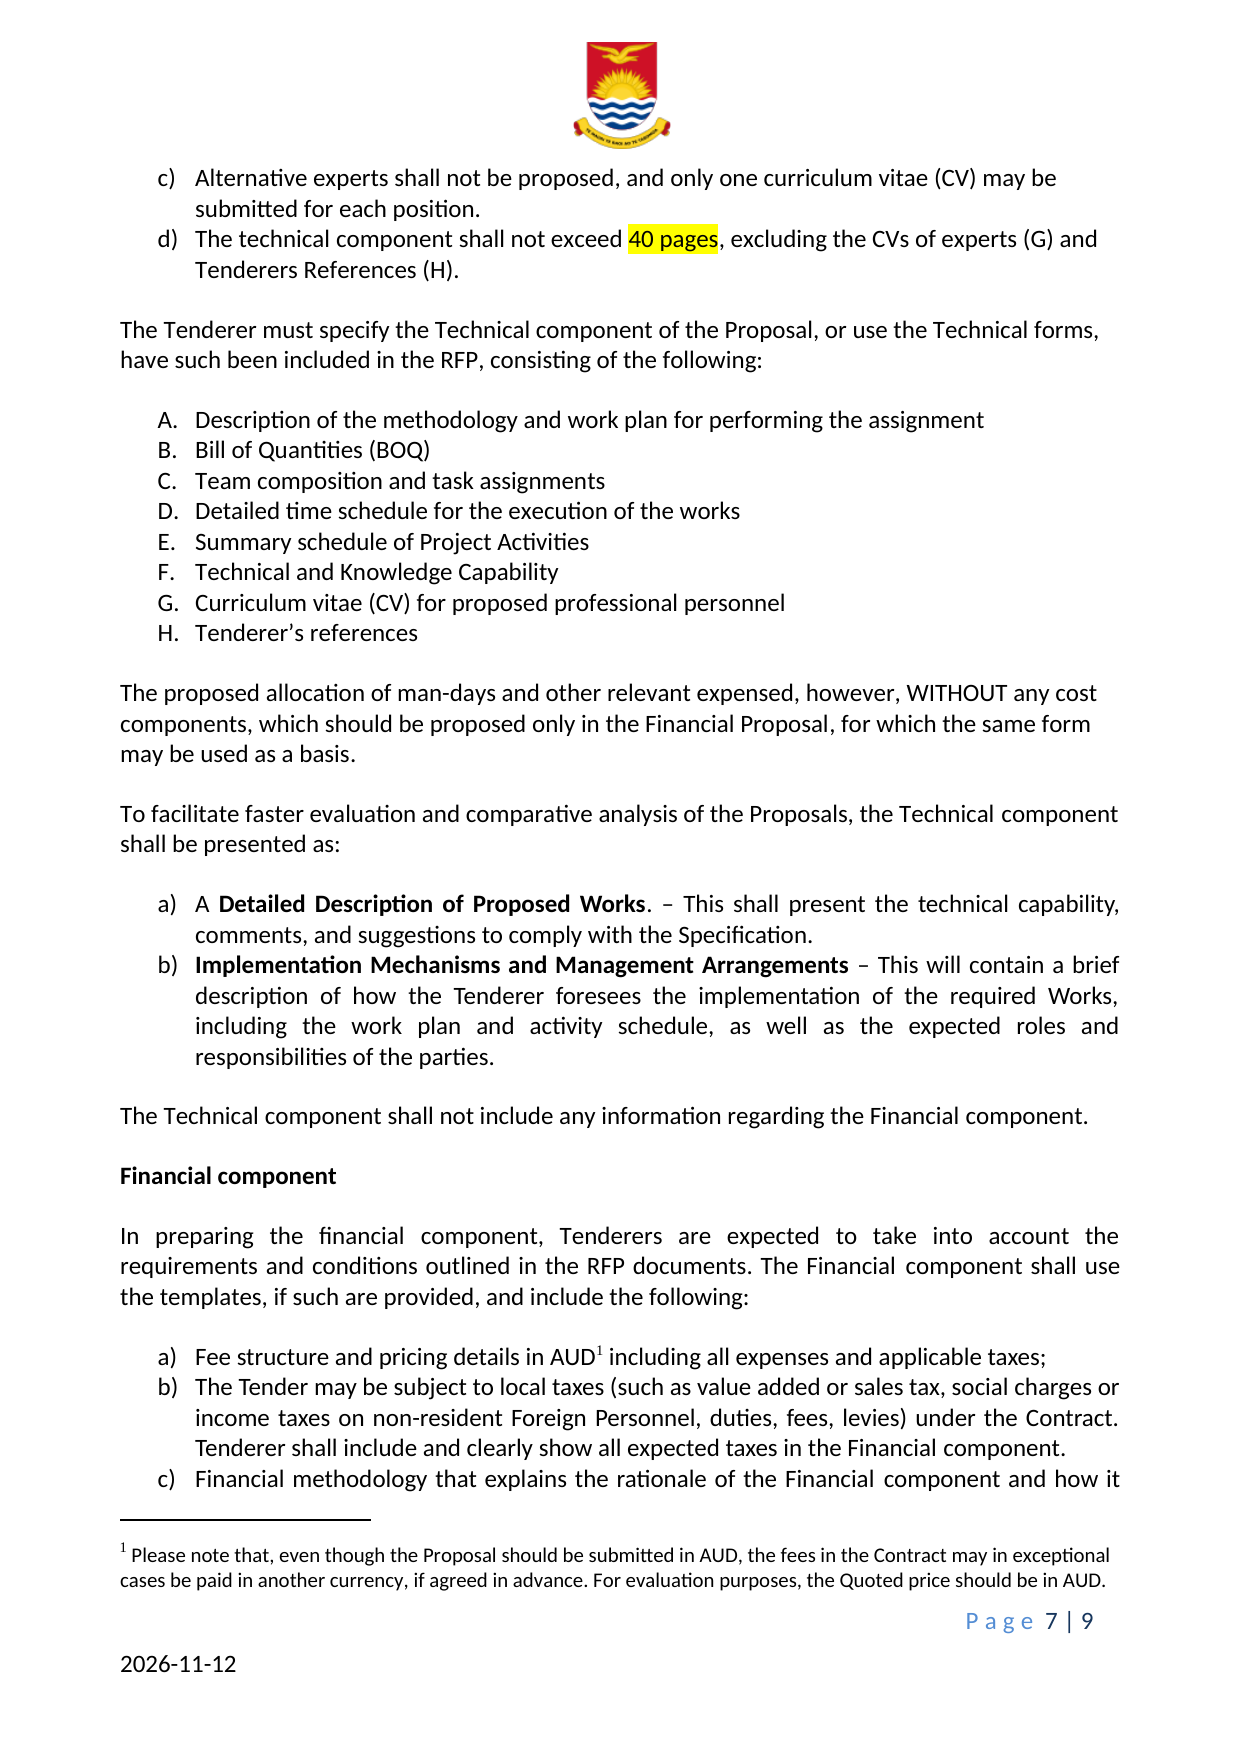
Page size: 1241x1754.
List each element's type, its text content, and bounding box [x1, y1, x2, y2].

picture [573, 42, 671, 149]
list Financial methodology that explains the rationale of the Financial component and how it offers best value; [157, 1463, 1120, 1493]
list A Detailed Description of Proposed Works. – This shall present the technical capability, comments, and suggestions to comply with the Specification. [157, 888, 1120, 949]
list Tenderer’s references [157, 618, 1120, 648]
list Team composition and task assignments [157, 465, 1120, 496]
list The Tender may be subject to local taxes (such as value added or sales tax, social charges or income taxes on non-resident Foreign Personnel, duties, fees, levies) under the Contract. Tenderer shall include and clearly show all expected taxes in the Financial component. [157, 1371, 1120, 1463]
list Description of the methodology and work plan for performing the assignment [157, 404, 1120, 434]
list Technical and Knowledge Capability [157, 557, 1120, 587]
subtitle Financial component [120, 1160, 1120, 1191]
list Alternative experts shall not be proposed, and only one curriculum vitae (CV) may be submitted for each position. [157, 162, 1120, 223]
list Implementation Mechanisms and Management Arrangements – This will contain a brief description of how the Tenderer foresees the implementation of the required Works, including the work plan and activity schedule, as well as the expected roles and responsibilities of the parties. [157, 949, 1120, 1071]
list Bill of Quantities (BOQ) [157, 434, 1120, 465]
text The Technical component shall not include any information regarding the Financial component. [120, 1101, 1120, 1131]
text The Tenderer must specify the Technical component of the Proposal, or use the Technical forms, have such been included in the RFP, consisting of the following: [120, 314, 1120, 375]
text The proposed allocation of man-days and other relevant expensed, however, WITHOUT any cost components, which should be proposed only in the Financial Proposal, for which the same form may be used as a basis. [120, 677, 1120, 769]
text In preparing the financial component, Tenderers are expected to take into account the requirements and conditions outlined in the RFP documents. The Financial component shall use the templates, if such are provided, and include the following: [120, 1220, 1120, 1311]
list Fee structure and pricing details in AUD including all expenses and applicable taxes; [157, 1341, 1120, 1371]
list The technical component shall not exceed 40 pages, excluding the CVs of experts (G) and Tenderers References (H). [157, 223, 1120, 284]
list Curriculum vitae (CV) for proposed professional personnel [157, 587, 1120, 618]
list Summary schedule of Project Activities [157, 526, 1120, 557]
text To facilitate faster evaluation and comparative analysis of the Proposals, the Technical component shall be presented as: [120, 798, 1120, 859]
list Detailed time schedule for the execution of the works [157, 496, 1120, 526]
